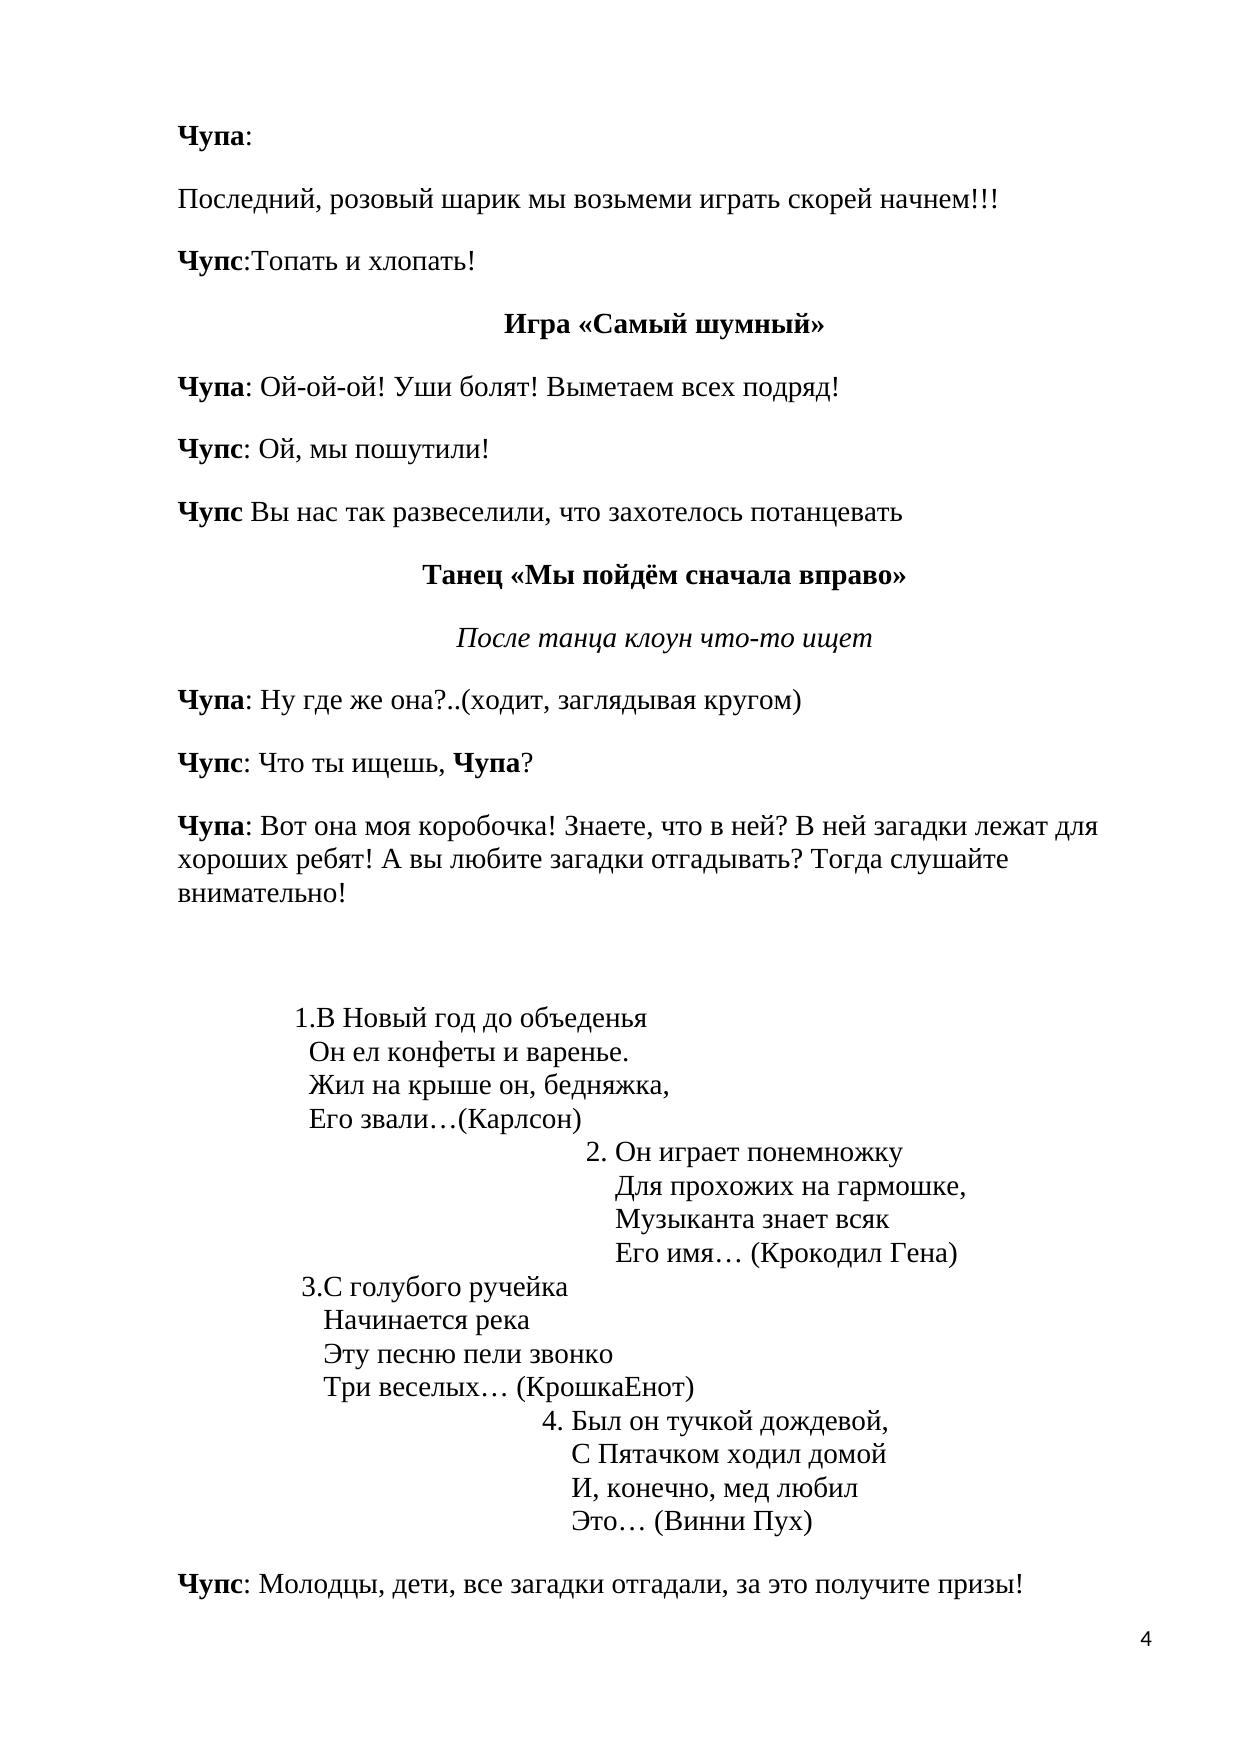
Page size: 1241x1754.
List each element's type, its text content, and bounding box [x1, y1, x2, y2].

text Эту песню пели звонко [177, 1336, 1152, 1369]
text Чупс: Что ты ищешь, Чупа? [177, 745, 1152, 779]
text Чупа: Ой-ой-ой! Уши болят! Выметаем всех подряд! [177, 369, 1152, 402]
text Для прохожих на гармошке, [177, 1168, 1152, 1202]
text Чупс:Топать и хлопать! [177, 243, 1152, 277]
text Он ел конфеты и варенье. [177, 1034, 1152, 1067]
text Чупа: [177, 118, 1152, 152]
text Последний, розовый шарик мы возьмеми играть скорей начнем!!! [177, 181, 1152, 214]
text Чупс: Молодцы, дети, все загадки отгадали, за это получите призы! [177, 1566, 1152, 1600]
text 1.В Новый год до объеденья [177, 1000, 1152, 1034]
text Музыканта знает всяк [177, 1202, 1152, 1235]
text 4. Был он тучкой дождевой, [177, 1403, 1152, 1436]
text Игра «Самый шумный» [177, 306, 1152, 340]
text Чупс Вы нас так развеселили, что захотелось потанцевать [177, 494, 1152, 528]
text Чупа: Вот она моя коробочка! Знаете, что в ней? В ней загадки лежат для хороших ребят! А вы любите загадки отгадывать? Тогда слушайте внимательно! [177, 808, 1152, 908]
text Жил на крыше он, бедняжка, [177, 1067, 1152, 1101]
text С Пятачком ходил домой [177, 1436, 1152, 1470]
text 3.С голубого ручейка [177, 1269, 1152, 1302]
text Это… (Винни Пух) [177, 1503, 1152, 1537]
text Его имя… (Крокодил Гена) [177, 1235, 1152, 1269]
text Чупа: Ну где же она?..(ходит, заглядывая кругом) [177, 682, 1152, 716]
text Чупс: Ой, мы пошутили! [177, 432, 1152, 465]
text Его звали…(Карлсон) [177, 1101, 1152, 1134]
text Три веселых… (КрошкаЕнот) [177, 1369, 1152, 1403]
text 2. Он играет понемножку [177, 1134, 1152, 1168]
text Начинается река [177, 1302, 1152, 1336]
text После танца клоун что-то ищет [177, 620, 1152, 653]
text И, конечно, мед любил [177, 1470, 1152, 1503]
text Танец «Мы пойдём сначала вправо» [177, 557, 1152, 591]
